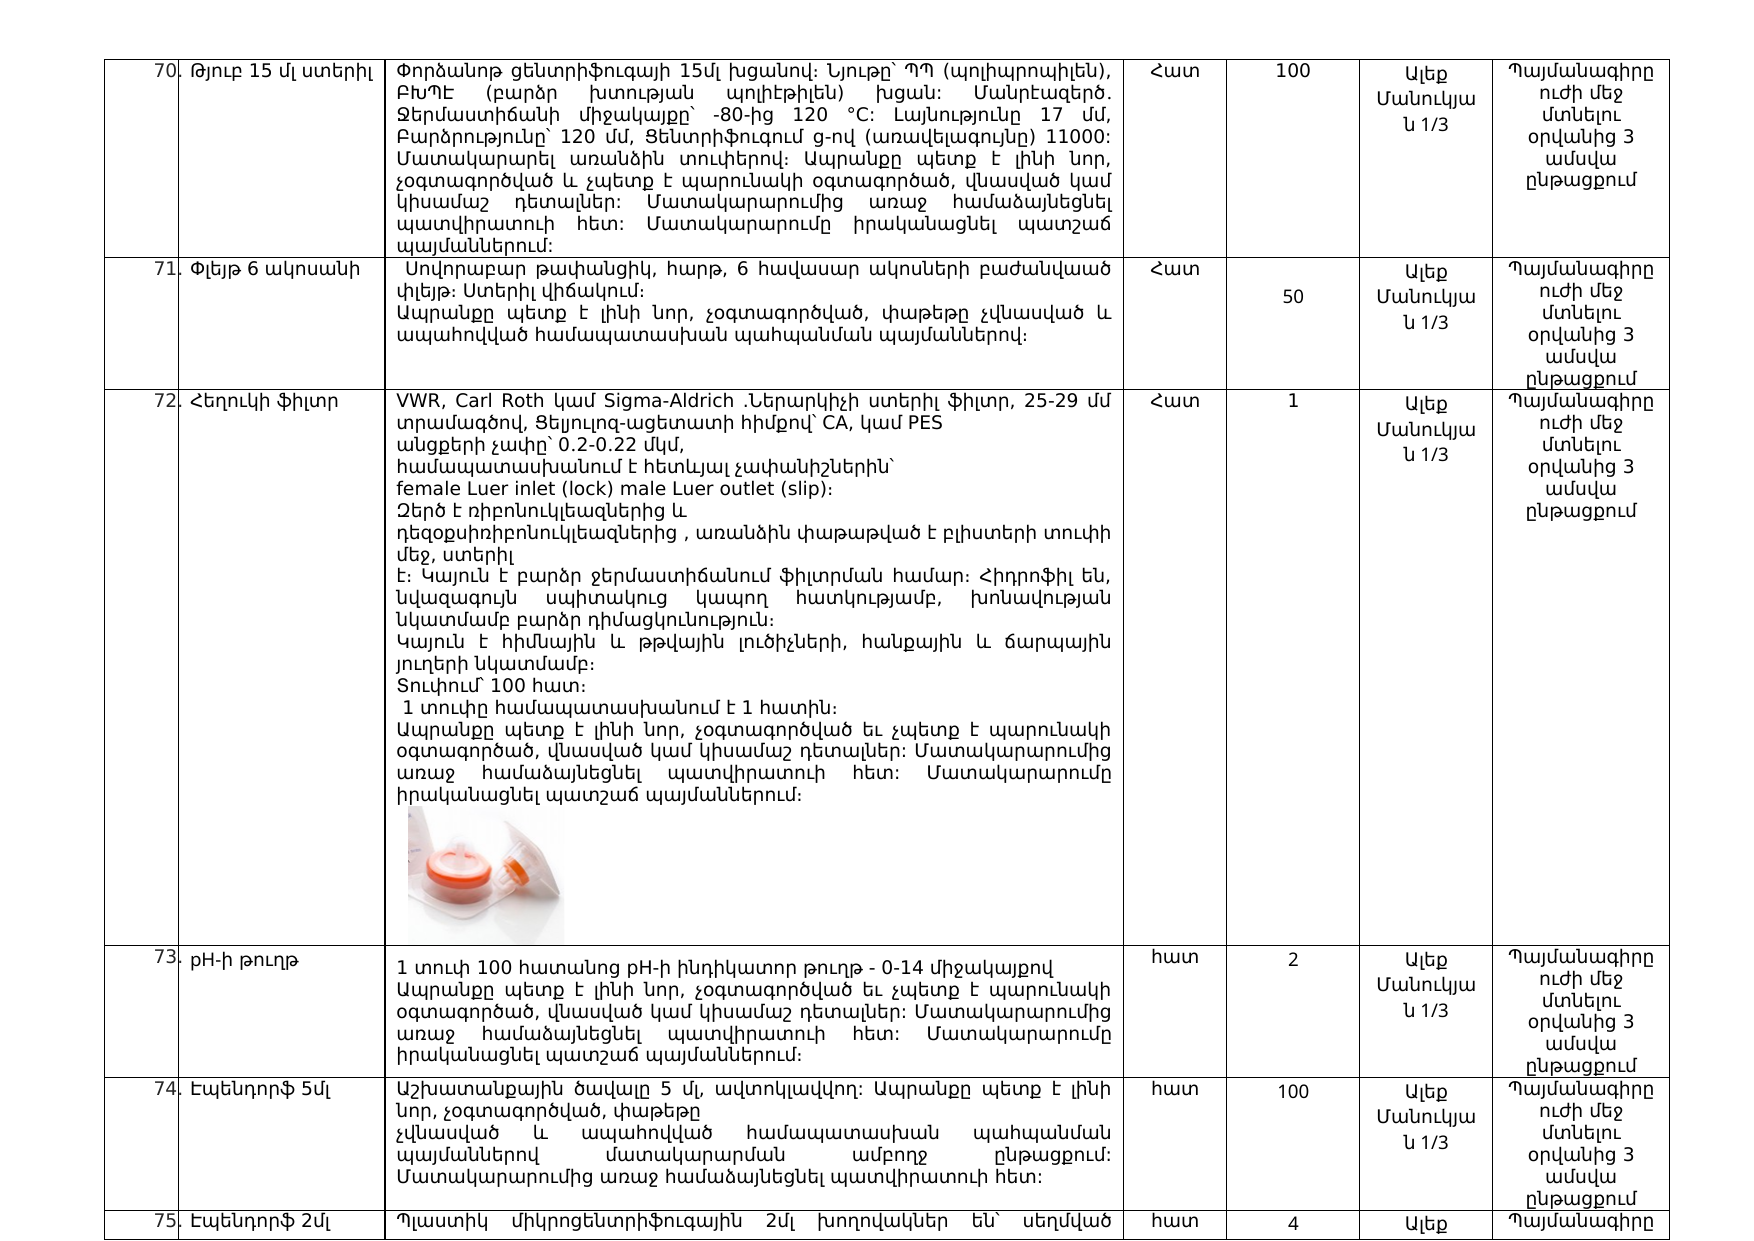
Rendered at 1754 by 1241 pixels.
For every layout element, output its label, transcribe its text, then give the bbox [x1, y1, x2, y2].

table_cell 100 [1227, 1078, 1359, 1209]
table_cell Էպենդորֆ 5մլ [179, 1078, 384, 1209]
picture [408, 806, 565, 945]
table_cell Պայմանագիրը ուժի մեջ մտնելու օրվանից 3 ամսվա ընթացքում [1493, 390, 1669, 945]
table_cell Պայմանագիրը ուժի մեջ մտնելու օրվանից 3 ամսվա ընթացքում [1493, 258, 1669, 389]
table_cell pH-ի թուղթ [179, 946, 384, 1077]
table_cell [105, 390, 178, 945]
table_cell [105, 946, 178, 1077]
table_cell Պայմանագիրը ուժի մեջ մտնելու օրվանից 3 ամսվա ընթացքում [1493, 946, 1669, 1077]
table_cell 1 տուփ 100 հատանոց pH-ի ինդիկատոր թուղթ - 0-14 միջակայքով Ապրանքը պետք է լինի նոր, չօգտագործված եւ չպետք է պարունակի օգտագործած, վնասված կամ կիսամաշ դետալներ: Մատակարարումից առաջ համաձայնեցնել պատվիրատուի հետ: Մատակարարումը իրականացնել պատշաճ պայմաններում։ [386, 946, 1123, 1077]
table_cell Հատ [1124, 258, 1226, 389]
table_cell [105, 1211, 178, 1239]
table_cell Փորձանոթ ցենտրիֆուգայի 15մլ խցանով։ Նյութը՝ ՊՊ (պոլիպրոպիլեն), ԲԽՊԷ (բարձր խտության պոլիէթիլեն) խցան: Մանրէազերծ․ Ջերմաստիճանի միջակայքը՝ -80-ից 120 °C: Լայնությունը 17 մմ, Բարձրությունը՝ 120 մմ, Ցենտրիֆուգում g-ով (առավելագույնը) 11000: Մատակարարել առանձին տուփերով։ Ապրանքը պետք է լինի նոր, չօգտագործված և չպետք է պարունակի օգտագործած, վնասված կամ կիսամաշ դետալներ: Մատակարարումից առաջ համաձայնեցնել պատվիրատուի հետ: Մատակարարումը իրականացնել պատշաճ պայմաններում: [386, 60, 1123, 257]
table_cell Ալեք Մանուկյան 1/3 [1360, 60, 1492, 257]
table_cell 1 [1227, 390, 1359, 945]
table_cell Ալեք Մանուկյան 1/3 [1360, 390, 1492, 945]
table_cell [105, 60, 178, 257]
table_cell Փլեյթ 6 ակոսանի [179, 258, 384, 389]
table_cell 2 [1227, 946, 1359, 1077]
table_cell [1493, 60, 1669, 257]
table_cell հատ [1124, 1078, 1226, 1209]
table_cell Ալեք Մանուկյան 1/3 [1360, 1211, 1492, 1239]
table_cell 100 [1227, 60, 1359, 257]
table_cell VWR, Carl Roth կամ Sigma-Aldrich .Ներարկիչի ստերիլ ֆիլտր, 25-29 մմ տրամագծով, Ցելյուլոզ-ացետատի հիմքով՝ CA, կամ PES անցքերի չափը՝ 0․2-0․22 մկմ, համապատասխանում է հետևյալ չափանիշներին՝ female Luer inlet (lock) male Luer outlet (slip)։ Զերծ է ռիբոնուկլեազներից և դեզօքսիռիբոնուկլեազներից , առանձին փաթաթված է բլիստերի տուփի մեջ, ստերիլ է։ Կայուն է բարձր ջերմաստիճանում ֆիլտրման համար։ Հիդրոֆիլ են, նվազագույն սպիտակուց կապող հատկությամբ, խոնավության նկատմամբ բարձր դիմացկունություն։ Կայուն է հիմնային և թթվային լուծիչների, հանքային և ճարպային յուղերի նկատմամբ։ Տուփում՝ 100 հատ։ 1 տուփը համապատասխանում է 1 հատին։ Ապրանքը պետք է լինի նոր, չօգտագործված եւ չպետք է պարունակի օգտագործած, վնասված կամ կիսամաշ դետալներ: Մատակարարումից առաջ համաձայնեցնել պատվիրատուի հետ: Մատակարարումը իրականացնել պատշաճ պայմաններում։ [386, 390, 1123, 945]
table_cell 4 [1227, 1211, 1359, 1239]
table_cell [386, 1211, 1123, 1239]
table_cell Սովորաբար թափանցիկ, հարթ, 6 հավասար ակոսների բաժանվաած փլեյթ։ Ստերիլ վիճակում։ Ապրանքը պետք է լինի նոր, չօգտագործված, փաթեթը չվնասված և ապահովված համապատասխան պահպանման պայմաններով։ [386, 258, 1123, 389]
table_cell Ալեք Մանուկյան 1/3 [1360, 258, 1492, 389]
table_cell Հատ [1124, 60, 1226, 257]
table_cell Աշխատանքային ծավալը 5 մլ, ավտոկլավվող: Ապրանքը պետք է լինի նոր, չօգտագործված, փաթեթը չվնասված և ապահովված համապատասխան պահպանման պայմաններով մատակարարման ամբողջ ընթացքում: Մատակարարումից առաջ համաձայնեցնել պատվիրատուի հետ: [386, 1078, 1123, 1209]
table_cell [1493, 1078, 1669, 1209]
table_cell [105, 258, 178, 389]
table_cell Հեղուկի ֆիլտր [179, 390, 384, 945]
table_cell հատ [1124, 946, 1226, 1077]
table_cell [105, 1078, 178, 1209]
table_cell 50 [1227, 258, 1359, 389]
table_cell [1493, 1211, 1669, 1239]
table_cell Ալեք Մանուկյան 1/3 [1360, 1078, 1492, 1209]
table_cell Հատ [1124, 390, 1226, 945]
table_cell հատ [1124, 1211, 1226, 1239]
table_cell Թյուբ 15 մլ ստերիլ [179, 60, 384, 257]
table_cell Էպենդորֆ 2մլ [179, 1211, 384, 1239]
table_cell Ալեք Մանուկյան 1/3 [1360, 946, 1492, 1077]
